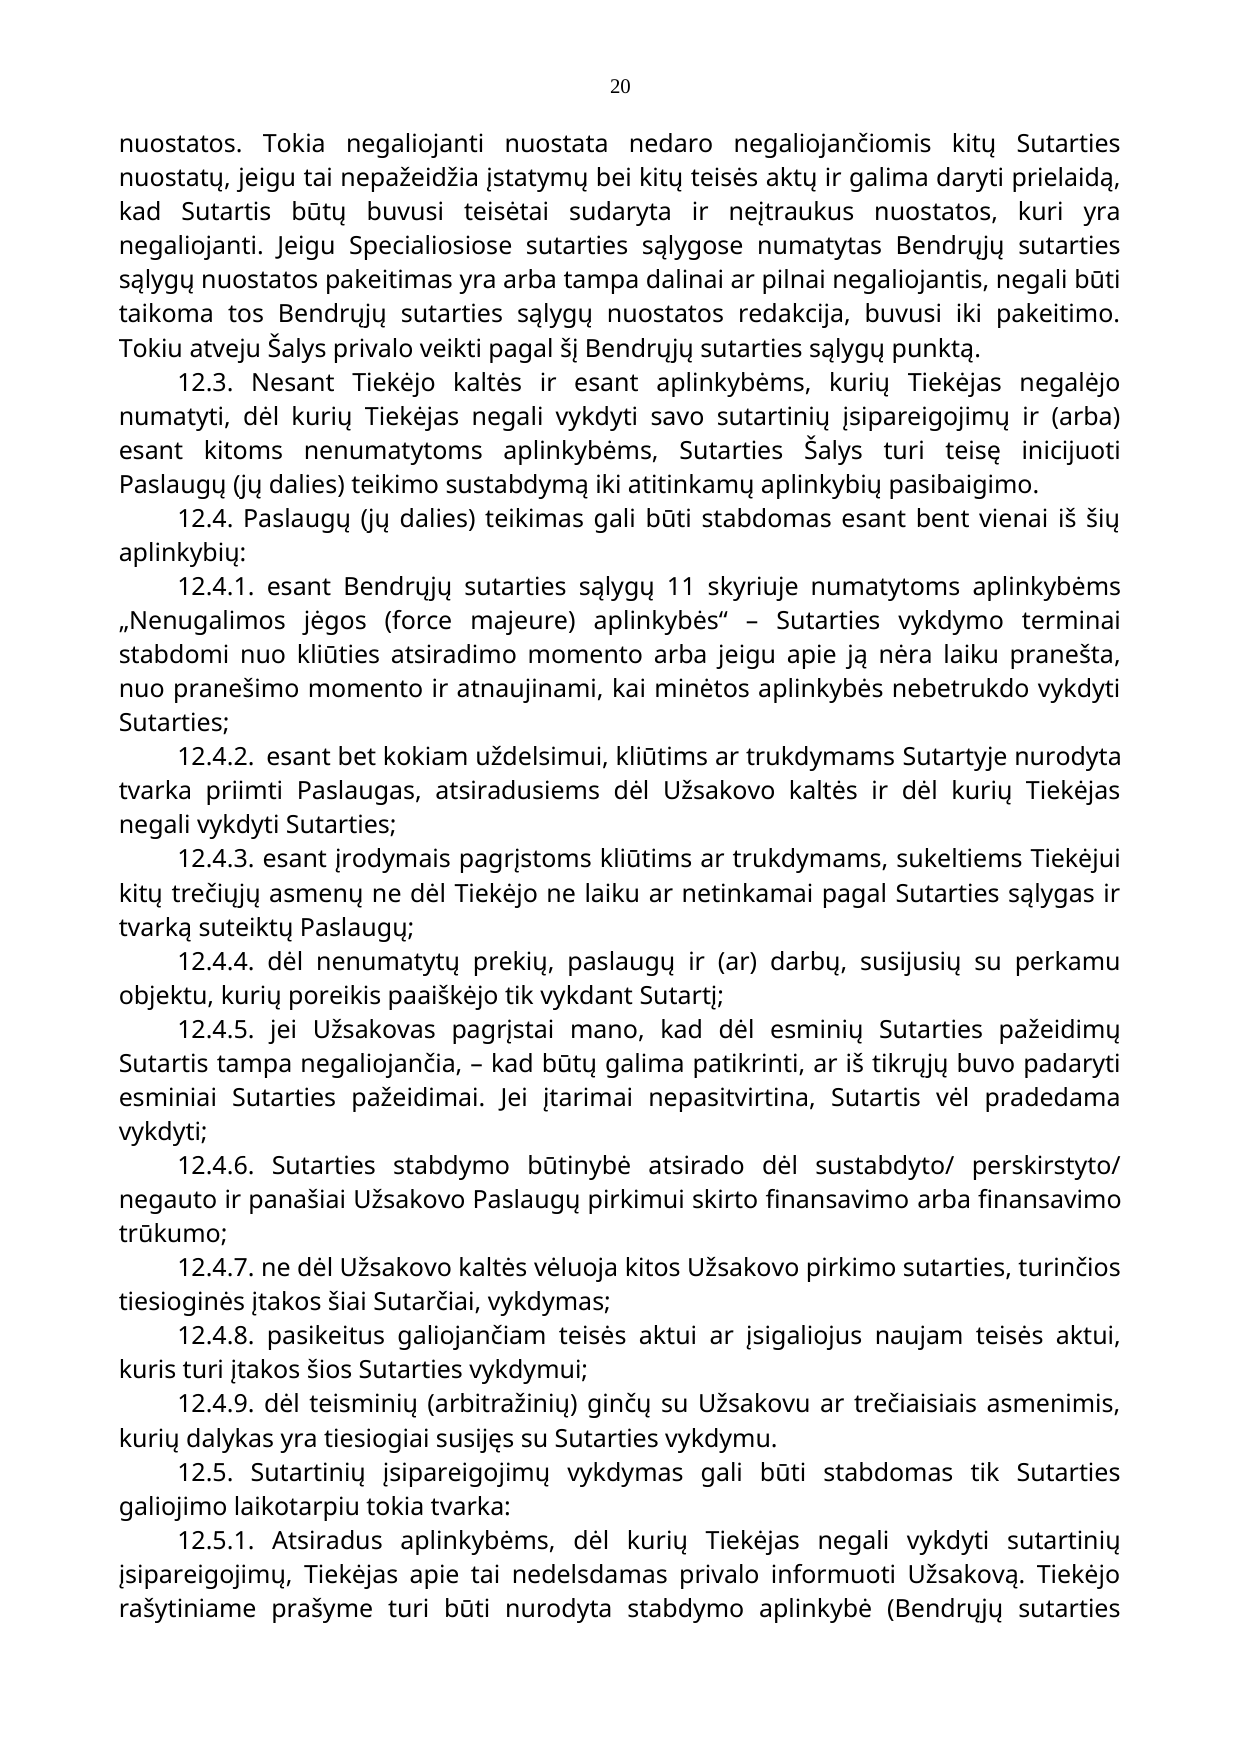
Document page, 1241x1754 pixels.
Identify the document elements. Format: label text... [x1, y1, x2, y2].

text 12.4.2. esant bet kokiam uždelsimui, kliūtims ar trukdymams Sutartyje nurodyta tvarka priimti Paslaugas, atsiradusiems dėl Užsakovo kaltės ir dėl kurių Tiekėjas negali vykdyti Sutarties; [118, 739, 1122, 841]
text 12.4.7. ne dėl Užsakovo kaltės vėluoja kitos Užsakovo pirkimo sutarties, turinčios tiesioginės įtakos šiai Sutarčiai, vykdymas; [118, 1250, 1122, 1318]
text 12.3. Nesant Tiekėjo kaltės ir esant aplinkybėms, kurių Tiekėjas negalėjo numatyti, dėl kurių Tiekėjas negali vykdyti savo sutartinių įsipareigojimų ir (arba) esant kitoms nenumatytoms aplinkybėms, Sutarties Šalys turi teisę inicijuoti Paslaugų (jų dalies) teikimo sustabdymą iki atitinkamų aplinkybių pasibaigimo. [118, 364, 1122, 501]
text 12.5. Sutartinių įsipareigojimų vykdymas gali būti stabdomas tik Sutarties galiojimo laikotarpiu tokia tvarka: [118, 1454, 1122, 1522]
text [118, 126, 1122, 364]
text 12.4.6. Sutarties stabdymo būtinybė atsirado dėl sustabdyto/ perskirstyto/ negauto ir panašiai Užsakovo Paslaugų pirkimui skirto finansavimo arba finansavimo trūkumo; [118, 1148, 1122, 1250]
text 12.4.3. esant įrodymais pagrįstoms kliūtims ar trukdymams, sukeltiems Tiekėjui kitų trečiųjų asmenų ne dėl Tiekėjo ne laiku ar netinkamai pagal Sutarties sąlygas ir tvarką suteiktų Paslaugų; [118, 841, 1122, 943]
text 12.4.9. dėl teisminių (arbitražinių) ginčų su Užsakovu ar trečiaisiais asmenimis, kurių dalykas yra tiesiogiai susijęs su Sutarties vykdymu. [118, 1386, 1122, 1454]
text 12.4.1. esant Bendrųjų sutarties sąlygų 11 skyriuje numatytoms aplinkybėms „Nenugalimos jėgos (force majeure) aplinkybės“ – Sutarties vykdymo terminai stabdomi nuo kliūties atsiradimo momento arba jeigu apie ją nėra laiku pranešta, nuo pranešimo momento ir atnaujinami, kai minėtos aplinkybės nebetrukdo vykdyti Sutarties; [118, 569, 1122, 739]
text 12.4.4. dėl nenumatytų prekių, paslaugų ir (ar) darbų, susijusių su perkamu objektu, kurių poreikis paaiškėjo tik vykdant Sutartį; [118, 943, 1122, 1011]
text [118, 1522, 1122, 1624]
text 12.4. Paslaugų (jų dalies) teikimas gali būti stabdomas esant bent vienai iš šių aplinkybių: [118, 501, 1122, 569]
text 12.4.8. pasikeitus galiojančiam teisės aktui ar įsigaliojus naujam teisės aktui, kuris turi įtakos šios Sutarties vykdymui; [118, 1318, 1122, 1386]
text 12.4.5. jei Užsakovas pagrįstai mano, kad dėl esminių Sutarties pažeidimų Sutartis tampa negaliojančia, – kad būtų galima patikrinti, ar iš tikrųjų buvo padaryti esminiai Sutarties pažeidimai. Jei įtarimai nepasitvirtina, Sutartis vėl pradedama vykdyti; [118, 1011, 1122, 1148]
